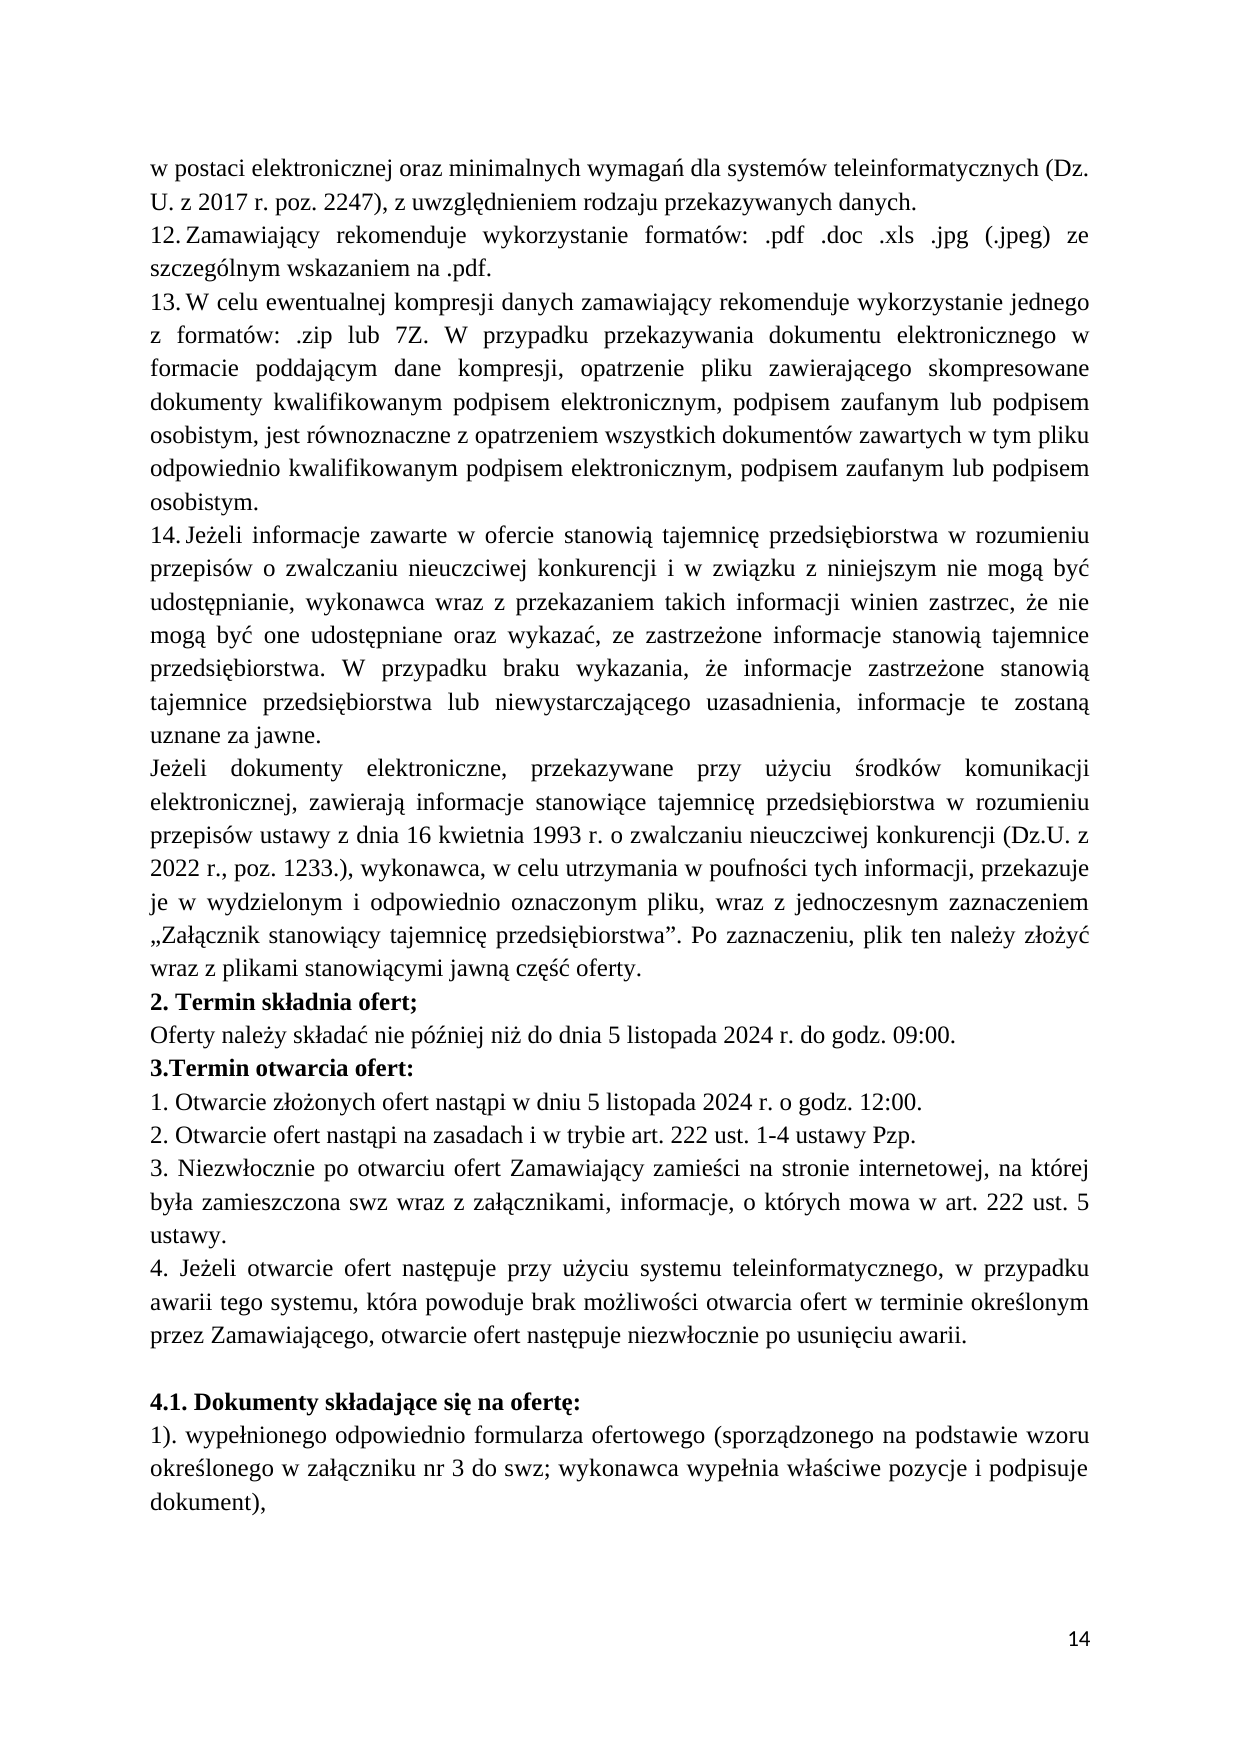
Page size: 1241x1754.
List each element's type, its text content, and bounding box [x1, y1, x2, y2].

text 1. Otwarcie złożonych ofert nastąpi w dniu 5 listopada 2024 r. o godz. 12:00. [150, 1083, 1090, 1117]
text 4. Jeżeli otwarcie ofert następuje przy użyciu systemu teleinformatycznego, w przypadku awarii tego systemu, która powoduje brak możliwości otwarcia ofert w terminie określonym przez Zamawiającego, otwarcie ofert następuje niezwłocznie po usunięciu awarii. [150, 1250, 1090, 1350]
text Oferty należy składać nie później niż do dnia 5 listopada 2024 r. do godz. 09:00. [150, 1017, 1090, 1050]
text 3.Termin otwarcia ofert: [150, 1050, 1090, 1083]
text 12. Zamawiający rekomenduje wykorzystanie formatów: .pdf .doc .xls .jpg (.jpeg) ze szczególnym wskazaniem na .pdf. [150, 217, 1090, 283]
text 13. W celu ewentualnej kompresji danych zamawiający rekomenduje wykorzystanie jednego z formatów: .zip lub 7Z. W przypadku przekazywania dokumentu elektronicznego w formacie poddającym dane kompresji, opatrzenie pliku zawierającego skompresowane dokumenty kwalifikowanym podpisem elektronicznym, podpisem zaufanym lub podpisem osobistym, jest równoznaczne z opatrzeniem wszystkich dokumentów zawartych w tym pliku odpowiednio kwalifikowanym podpisem elektronicznym, podpisem zaufanym lub podpisem osobistym. [150, 283, 1090, 517]
text 14. Jeżeli informacje zawarte w ofercie stanowią tajemnicę przedsiębiorstwa w rozumieniu przepisów o zwalczaniu nieuczciwej konkurencji i w związku z niniejszym nie mogą być udostępnianie, wykonawca wraz z przekazaniem takich informacji winien zastrzec, że nie mogą być one udostępniane oraz wykazać, ze zastrzeżone informacje stanowią tajemnice przedsiębiorstwa. W przypadku braku wykazania, że informacje zastrzeżone stanowią tajemnice przedsiębiorstwa lub niewystarczającego uzasadnienia, informacje te zostaną uznane za jawne. [150, 517, 1090, 750]
text 2. Termin składnia ofert; [150, 983, 1090, 1017]
text 3. Niezwłocznie po otwarciu ofert Zamawiający zamieści na stronie internetowej, na której była zamieszczona swz wraz z załącznikami, informacje, o których mowa w art. 222 ust. 5 ustawy. [150, 1150, 1090, 1250]
text 4.1. Dokumenty składające się na ofertę: [150, 1383, 1090, 1417]
text 2. Otwarcie ofert nastąpi na zasadach i w trybie art. 222 ust. 1-4 ustawy Pzp. [150, 1117, 1090, 1150]
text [150, 150, 1090, 217]
text Jeżeli dokumenty elektroniczne, przekazywane przy użyciu środków komunikacji elektronicznej, zawierają informacje stanowiące tajemnicę przedsiębiorstwa w rozumieniu przepisów ustawy z dnia 16 kwietnia 1993 r. o zwalczaniu nieuczciwej konkurencji (Dz.U. z 2022 r., poz. 1233.), wykonawca, w celu utrzymania w poufności tych informacji, przekazuje je w wydzielonym i odpowiednio oznaczonym pliku, wraz z jednoczesnym zaznaczeniem „Załącznik stanowiący tajemnicę przedsiębiorstwa”. Po zaznaczeniu, plik ten należy złożyć wraz z plikami stanowiącymi jawną część oferty. [150, 750, 1090, 983]
text 1). wypełnionego odpowiednio formularza ofertowego (sporządzonego na podstawie wzoru określonego w załączniku nr 3 do swz; wykonawca wypełnia właściwe pozycje i podpisuje dokument), [150, 1417, 1090, 1453]
text 1). wypełnionego odpowiednio formularza ofertowego (sporządzonego na podstawie wzoru określonego w załączniku nr 3 do swz; wykonawca wypełnia właściwe pozycje i podpisuje dokument), [150, 1482, 1090, 1517]
